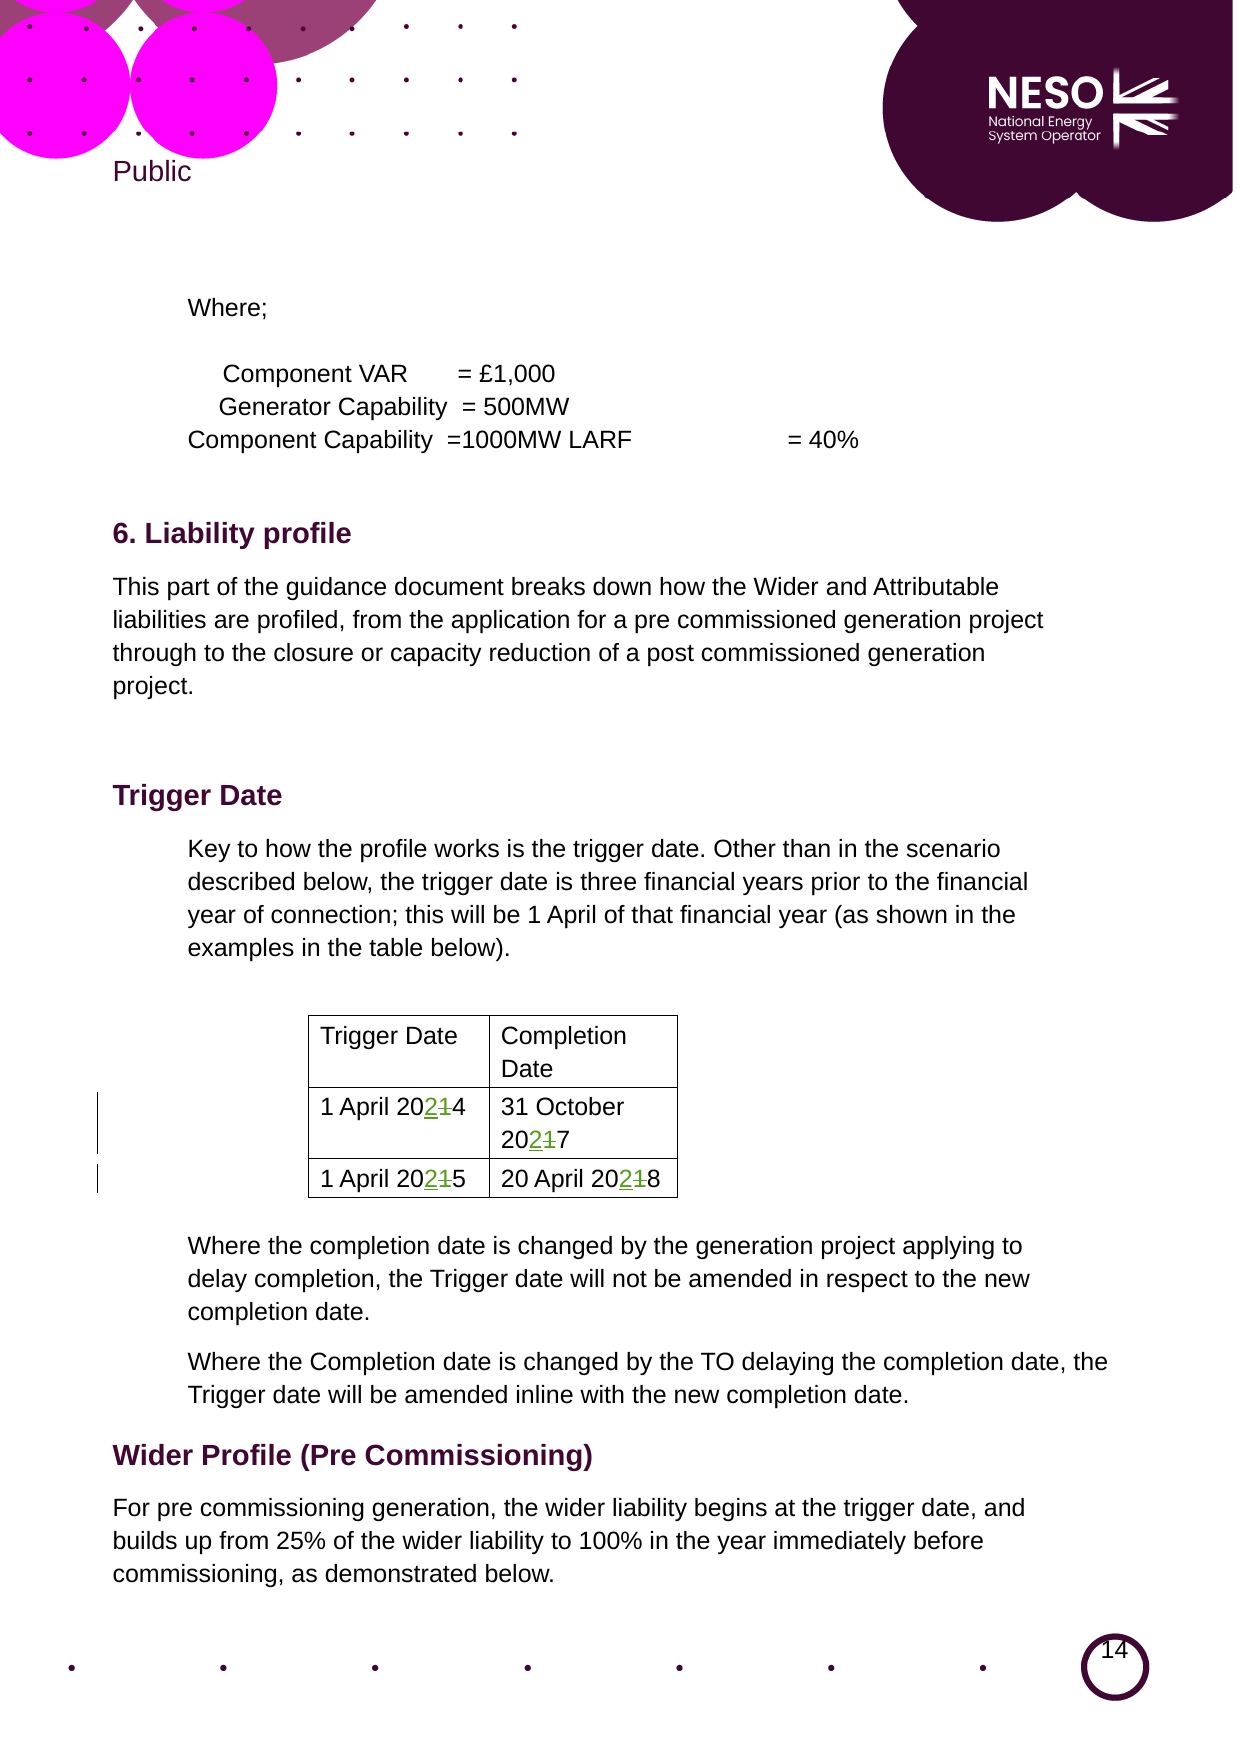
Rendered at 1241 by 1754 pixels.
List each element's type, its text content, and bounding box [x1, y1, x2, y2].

text For pre commissioning generation, the wider liability begins at the trigger date, and builds up from 25% of the wider liability to 100% in the year immediately before commissioning, as demonstrated below. [112, 1493, 1052, 1588]
list Component VAR = £1,000 [187, 359, 1128, 388]
table_header Trigger Date [309, 1016, 489, 1087]
table_header Completion Date [490, 1016, 677, 1087]
picture [0, 0, 1233, 1727]
subtitle Wider Profile (Pre Commissioning) [112, 1438, 1128, 1471]
table_cell 31 October 207 [490, 1088, 677, 1158]
list Generator Capability = 500MW [187, 392, 1128, 421]
subtitle Trigger Date [112, 778, 1128, 812]
list Where; [187, 293, 1052, 322]
table_cell 1 April 204 [309, 1088, 489, 1158]
text This part of the guidance document breaks down how the Wider and Attributable liabilities are profiled, from the application for a pre commissioned generation project through to the closure or capacity reduction of a post commissioned generation project. [112, 572, 1052, 699]
text Where the completion date is changed by the generation project applying to delay completion, the Trigger date will not be amended in respect to the new completion date. [187, 1231, 1052, 1326]
table_cell 1 April 205 [309, 1159, 489, 1197]
text Where the Completion date is changed by the TO delaying the completion date, the Trigger date will be amended inline with the new completion date. [187, 1347, 1128, 1408]
text Key to how the profile works is the trigger date. Other than in the scenario described below, the trigger date is three financial years prior to the financial year of connection; this will be 1 April of that financial year (as shown in the examples in the table below). [187, 834, 1052, 961]
subtitle 6. Liability profile [112, 516, 1128, 550]
table_cell 20 April 208 [490, 1159, 677, 1197]
list Component Capability =1000MW LARF = 40% [187, 425, 1128, 454]
